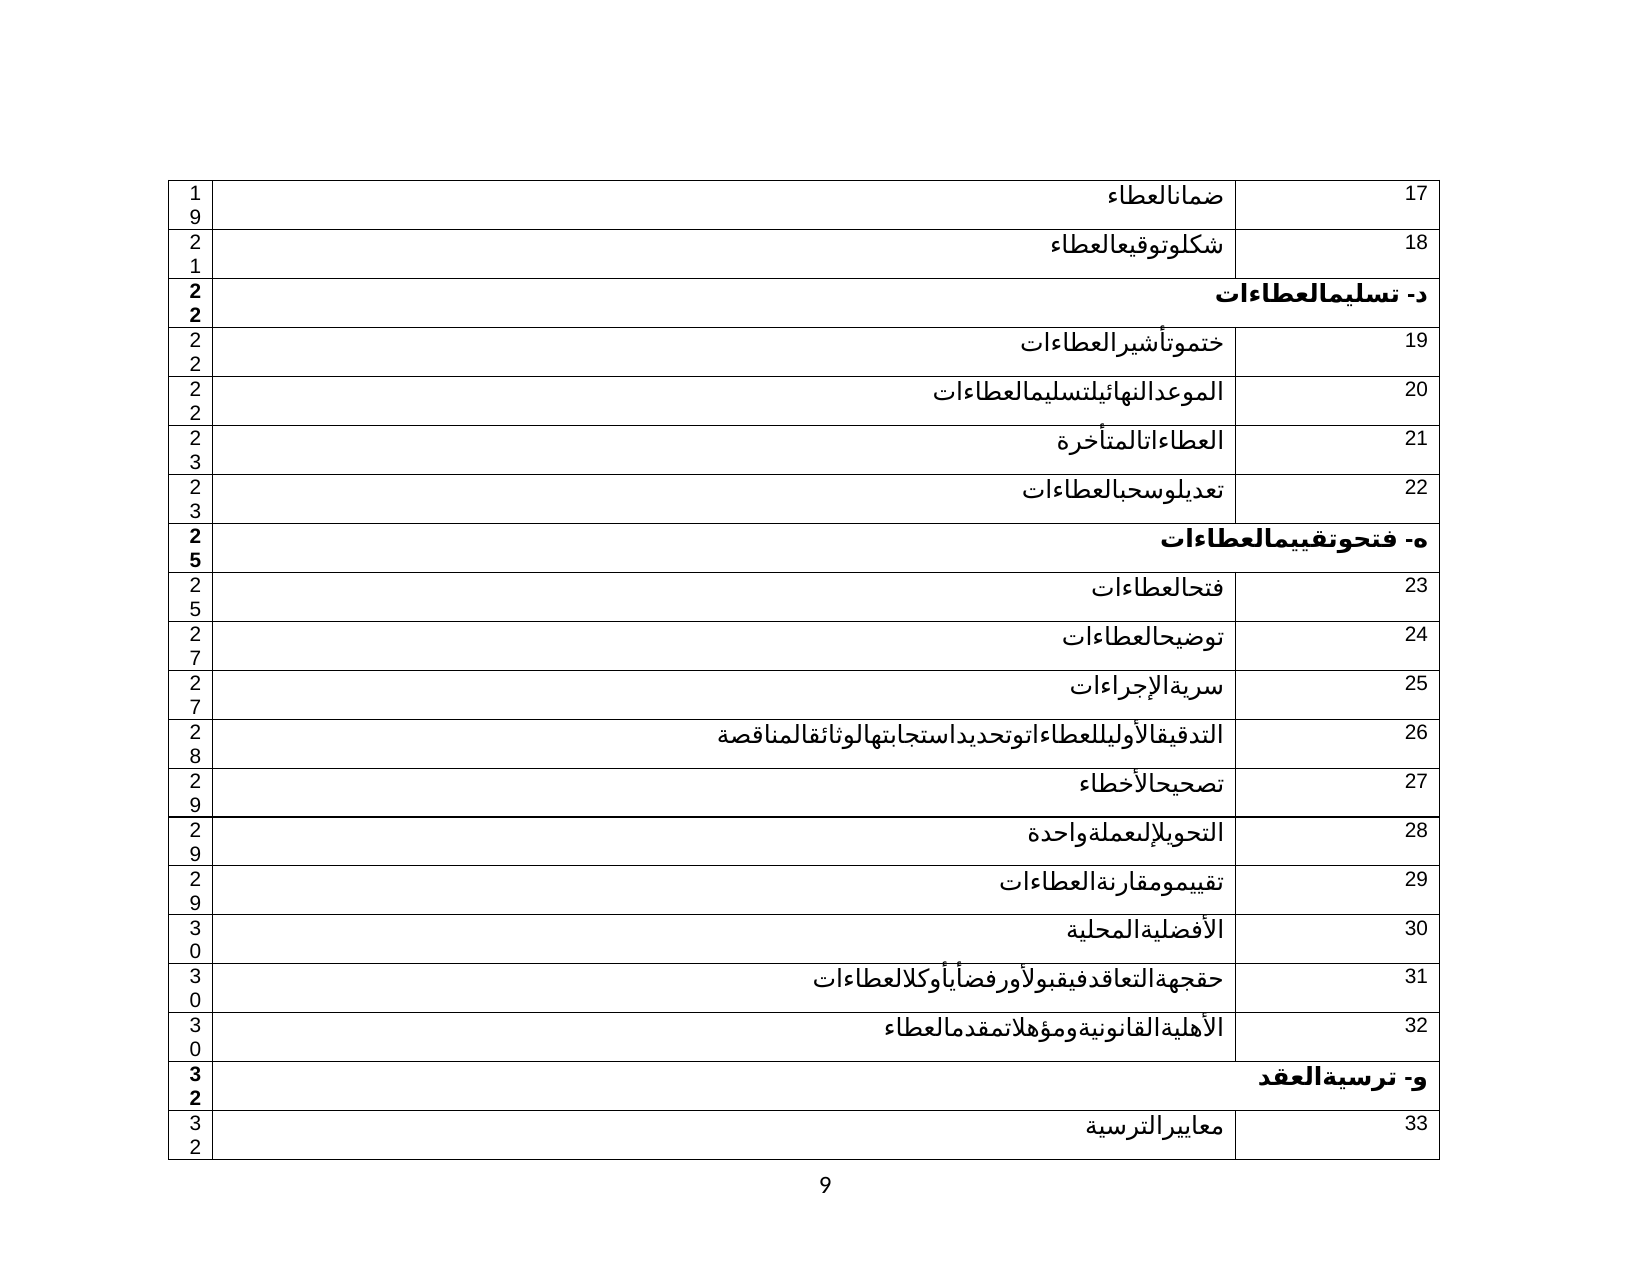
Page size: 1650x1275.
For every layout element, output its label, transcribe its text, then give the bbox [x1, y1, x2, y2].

table_cell ه- فتحوتقييمالعطاءات [213, 524, 1439, 572]
table_cell 30 [1236, 915, 1439, 963]
table_cell معاييرالترسية [213, 1111, 1235, 1159]
table_cell تقييمومقارنةالعطاءات [213, 866, 1235, 914]
table_cell 25 [169, 573, 212, 621]
table_cell سريةالإجراءات [213, 671, 1235, 718]
table_cell 28 [169, 720, 212, 767]
table_cell 27 [169, 622, 212, 669]
table_cell 29 [169, 818, 212, 865]
table_cell ختموتأشيرالعطاءات [213, 328, 1235, 376]
table_cell 22 [169, 377, 212, 425]
table_cell الأهليةالقانونيةومؤهلاتمقدمالعطاء [213, 1013, 1235, 1061]
table_cell ضمانالعطاء [213, 181, 1235, 229]
table_cell شكلوتوقيعالعطاء [213, 230, 1235, 278]
table_cell 26 [1236, 720, 1439, 767]
table_cell 22 [169, 328, 212, 376]
table_cell 19 [169, 181, 212, 229]
table_cell و- ترسيةالعقد [213, 1062, 1439, 1110]
table_cell 27 [169, 671, 212, 718]
table_cell التدقيقالأوليللعطاءاتوتحديداستجابتهالوثائقالمناقصة [213, 720, 1235, 767]
table_cell 23 [1236, 573, 1439, 621]
table_cell الموعدالنهائيلتسليمالعطاءات [213, 377, 1235, 425]
table_cell تعديلوسحبالعطاءات [213, 475, 1235, 523]
table_cell 32 [169, 1062, 212, 1110]
table_cell 19 [1236, 328, 1439, 376]
table_cell 23 [169, 475, 212, 523]
table_cell 28 [1236, 818, 1439, 865]
table_cell 25 [169, 524, 212, 572]
table_cell تصحيحالأخطاء [213, 769, 1235, 816]
table_cell 33 [1236, 1111, 1439, 1159]
table_cell 21 [169, 230, 212, 278]
table_cell 22 [169, 279, 212, 327]
table_cell 30 [169, 915, 212, 963]
table_cell 17 [1236, 181, 1439, 229]
table_cell 29 [169, 769, 212, 816]
table_cell 22 [1236, 475, 1439, 523]
table_cell العطاءاتالمتأخرة [213, 426, 1235, 474]
table_cell 32 [1236, 1013, 1439, 1061]
table_cell فتحالعطاءات [213, 573, 1235, 621]
table_cell 31 [1236, 964, 1439, 1012]
table_cell الأفضليةالمحلية [213, 915, 1235, 963]
table_cell 20 [1236, 377, 1439, 425]
table_cell 29 [1236, 866, 1439, 914]
table_cell 21 [1236, 426, 1439, 474]
table_cell 32 [169, 1111, 212, 1159]
table_cell حقجهةالتعاقدفيقبولأورفضأيأوكلالعطاءات [213, 964, 1235, 1012]
table_cell توضيحالعطاءات [213, 622, 1235, 669]
table_cell 23 [169, 426, 212, 474]
table_cell التحويلإلىعملةواحدة [213, 818, 1235, 865]
table_cell 30 [169, 1013, 212, 1061]
table_cell د- تسليمالعطاءات [213, 279, 1439, 327]
table_cell 24 [1236, 622, 1439, 669]
table_cell 25 [1236, 671, 1439, 718]
table_cell 30 [169, 964, 212, 1012]
table_cell 29 [169, 866, 212, 914]
table_cell 27 [1236, 769, 1439, 816]
table_cell 18 [1236, 230, 1439, 278]
